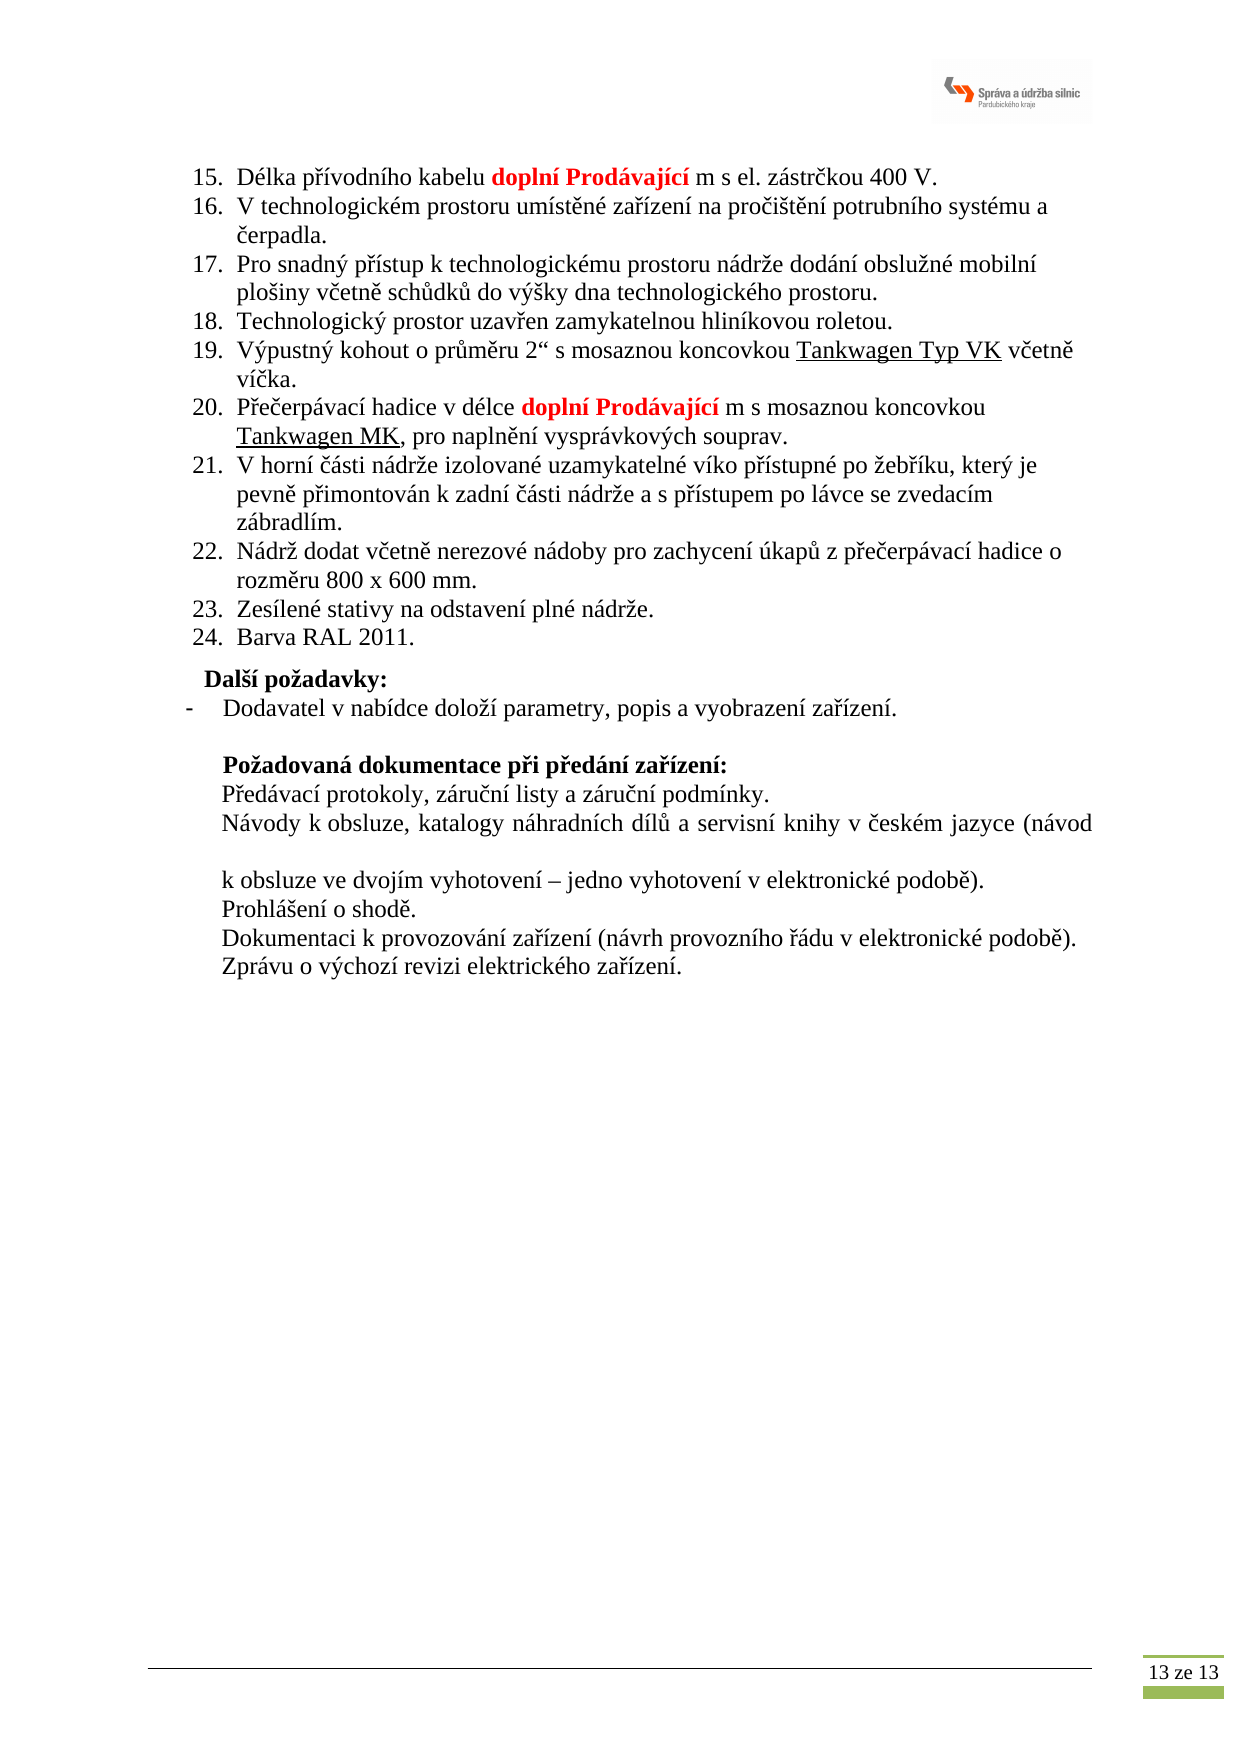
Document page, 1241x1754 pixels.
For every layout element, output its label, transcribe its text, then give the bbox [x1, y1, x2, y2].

list Výpustný kohout o průměru 2“ s mosaznou koncovkou Tankwagen Typ VK včetně víčka. [192, 335, 1092, 392]
text Prohlášení o shodě. [185, 894, 1092, 923]
picture [931, 59, 1093, 124]
list Zesílené stativy na odstavení plné nádrže. [192, 594, 1092, 622]
list Barva RAL 2011. [192, 622, 1092, 651]
text Návody k obsluze, katalogy náhradních dílů a servisní knihy v českém jazyce (návod k obsluze ve dvojím vyhotovení – jedno vyhotovení v elektronické podobě). [221, 808, 1092, 894]
text Předávací protokoly, záruční listy a záruční podmínky. [185, 779, 1092, 808]
text Požadovaná dokumentace při předání zařízení: [223, 750, 1092, 779]
list Délka přívodního kabelu doplní Prodávající m s el. zástrčkou 400 V. [192, 162, 1092, 191]
text Další požadavky: [204, 664, 1092, 692]
list Přečerpávací hadice v délce doplní Prodávající m s mosaznou koncovkou Tankwagen MK, pro naplnění vysprávkových souprav. [192, 392, 1092, 450]
text Zprávu o výchozí revizi elektrického zařízení. [185, 951, 1092, 980]
list Pro snadný přístup k technologickému prostoru nádrže dodání obslužné mobilní plošiny včetně schůdků do výšky dna technologického prostoru. [192, 249, 1092, 306]
text Dokumentaci k provozování zařízení (návrh provozního řádu v elektronické podobě). [185, 923, 1092, 951]
list Technologický prostor uzavřen zamykatelnou hliníkovou roletou. [192, 306, 1092, 335]
list V technologickém prostoru umístěné zařízení na pročištění potrubního systému a čerpadla. [192, 191, 1092, 249]
list Nádrž dodat včetně nerezové nádoby pro zachycení úkapů z přečerpávací hadice o rozměru 800 x 600 mm. [192, 536, 1092, 594]
list V horní části nádrže izolované uzamykatelné víko přístupné po žebříku, který je pevně přimontován k zadní části nádrže a s přístupem po lávce se zvedacím zábradlím. [192, 450, 1092, 536]
list Dodavatel v nabídce doloží parametry, popis a vyobrazení zařízení. [185, 692, 1092, 721]
